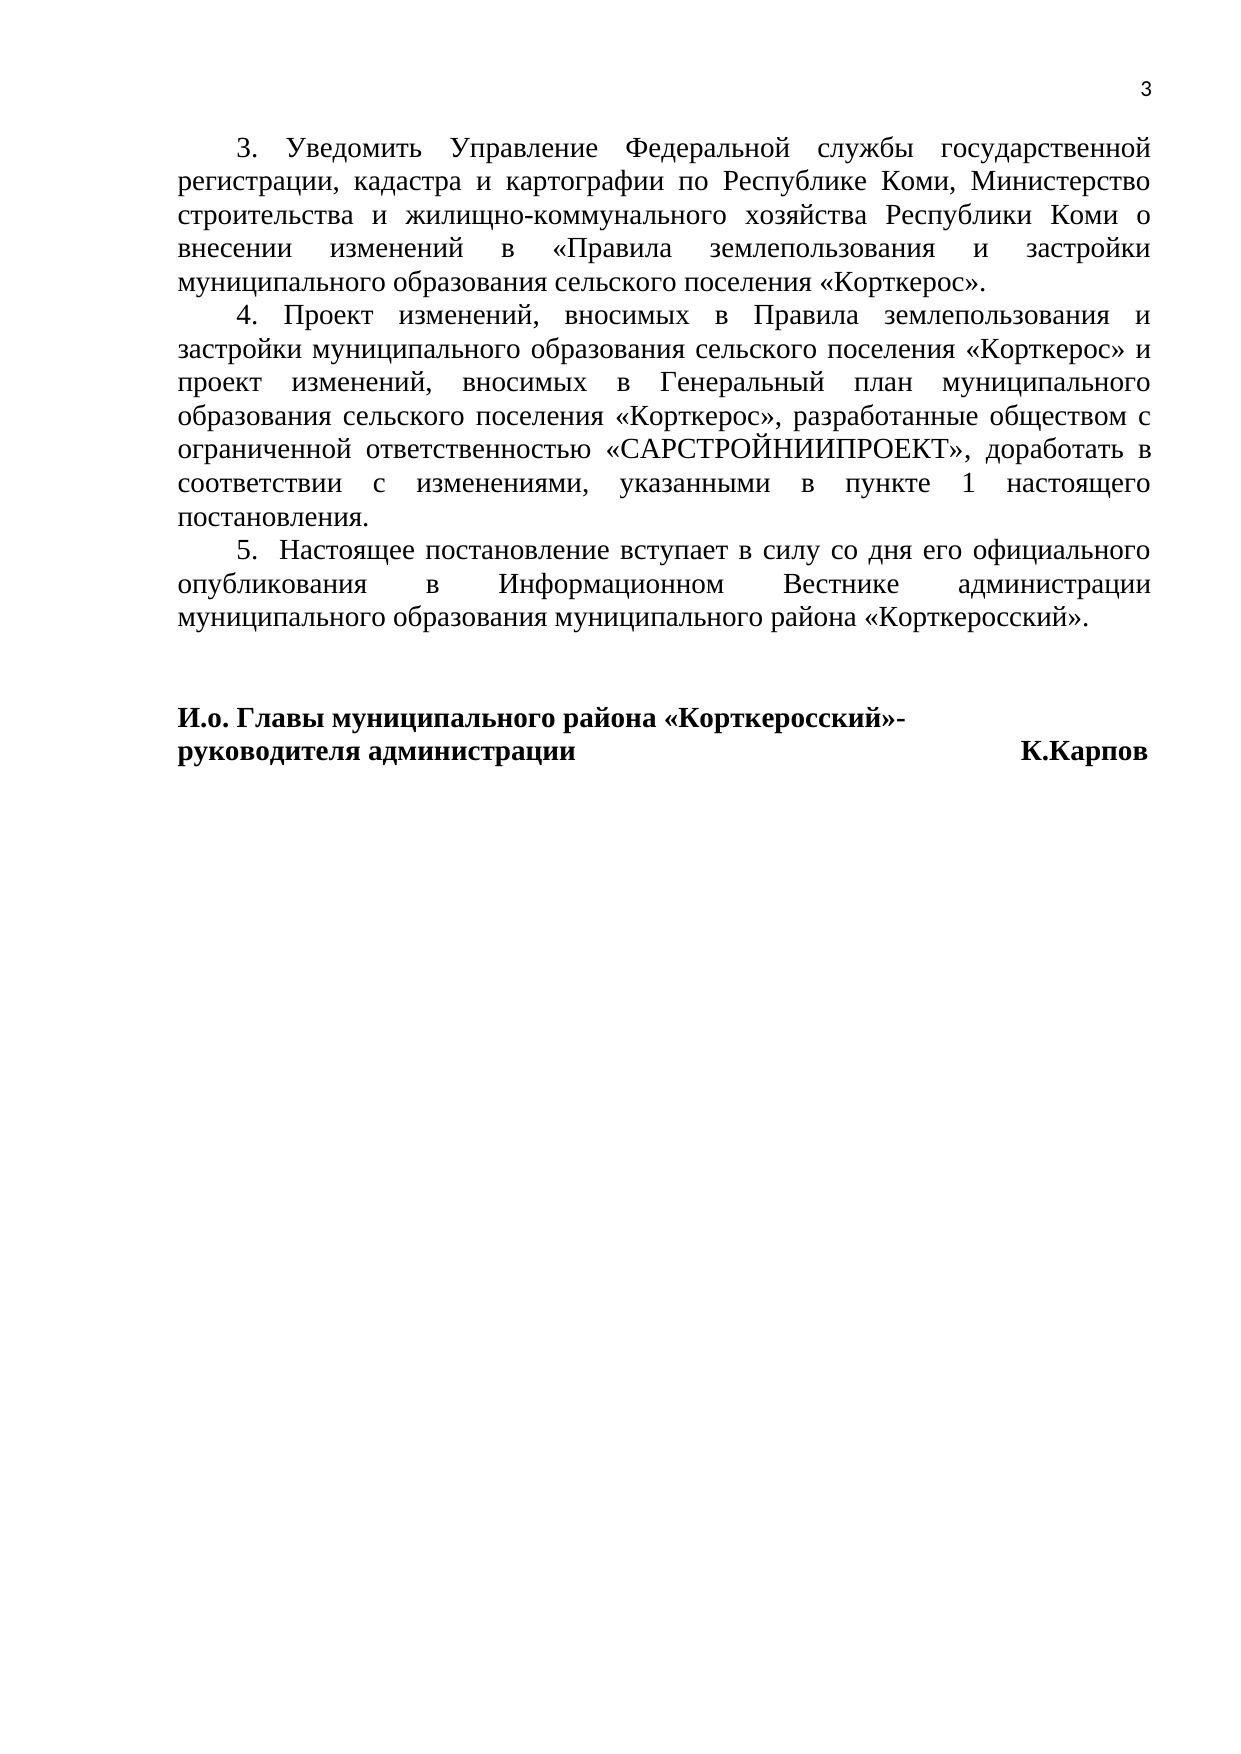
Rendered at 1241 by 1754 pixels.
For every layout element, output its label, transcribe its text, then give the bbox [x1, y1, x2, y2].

text И.о. Главы муниципального района «Корткеросский»- [177, 700, 1152, 733]
text 3. Уведомить Управление Федеральной службы государственной регистрации, кадастра и картографии по Республике Коми, Министерство строительства и жилищно-коммунального хозяйства Республики Коми о внесении изменений в «Правила землепользования и застройки муниципального образования сельского поселения «Корткерос». [177, 130, 1152, 297]
text 5. Настоящее постановление вступает в силу со дня его официального опубликования в Информационном Вестнике администрации муниципального образования муниципального района «Корткеросский». [177, 532, 1152, 633]
text руководителя администрации К.Карпов [177, 733, 1152, 767]
text 4. Проект изменений, вносимых в Правила землепользования и застройки муниципального образования сельского поселения «Корткерос» и проект изменений, вносимых в Генеральный план муниципального образования сельского поселения «Корткерос», разработанные обществом с ограниченной ответственностью «САРСТРОЙНИИПРОЕКТ», доработать в соответствии с изменениями, указанными в пункте 1 настоящего постановления. [177, 297, 1152, 532]
